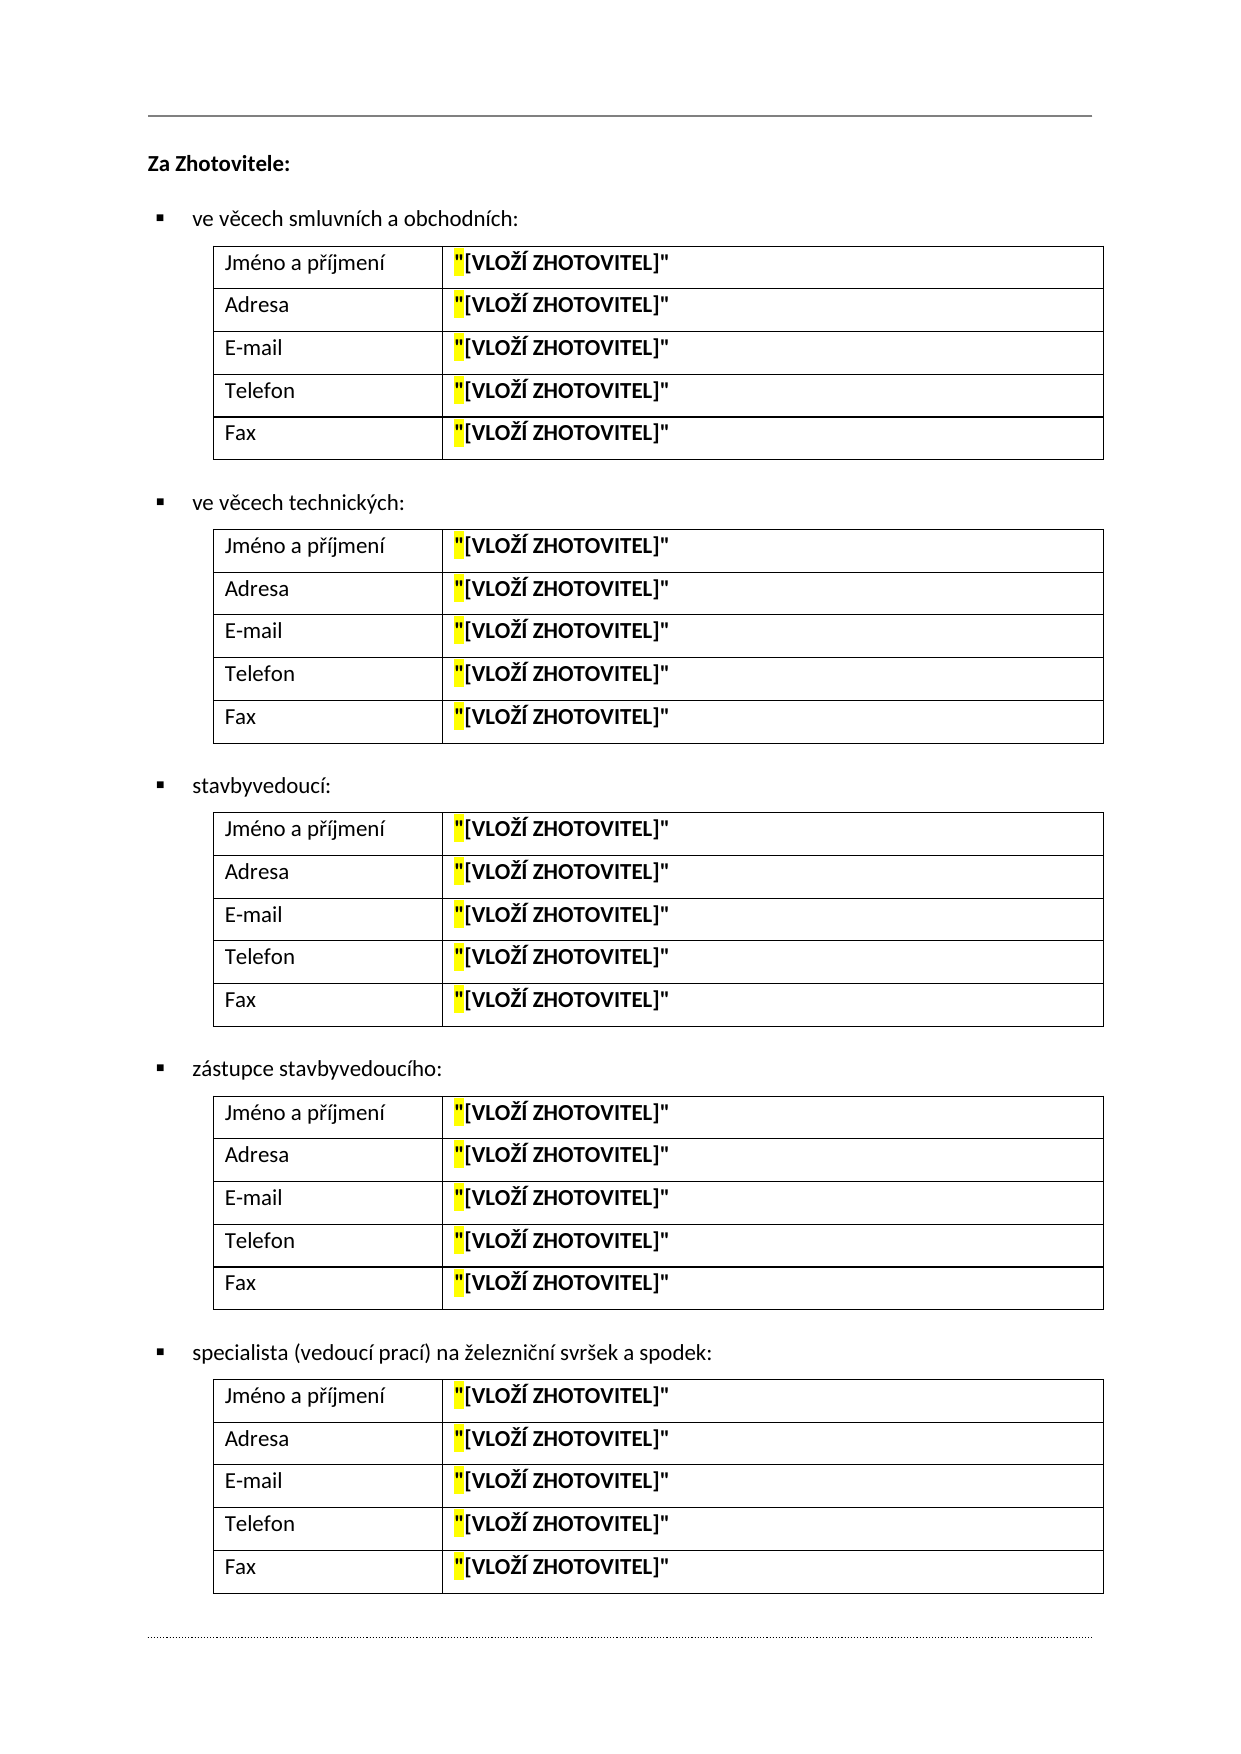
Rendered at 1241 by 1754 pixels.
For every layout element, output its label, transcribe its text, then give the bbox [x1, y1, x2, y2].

table_cell [443, 418, 1103, 459]
table_cell [443, 332, 1103, 374]
table_header [443, 813, 1103, 855]
text Za Zhotovitele: [148, 148, 1092, 177]
table_cell [443, 615, 1103, 657]
table_cell Telefon [214, 1225, 442, 1266]
table_cell Telefon [214, 941, 442, 983]
table_header [443, 1380, 1103, 1422]
table_cell Fax [214, 1551, 442, 1592]
table_cell Telefon [214, 1508, 442, 1550]
table_cell [443, 856, 1103, 898]
table_header [443, 530, 1103, 572]
table_cell [443, 289, 1103, 331]
table_cell E-mail [214, 1182, 442, 1224]
list stavbyvedoucí: [155, 768, 1092, 800]
table_cell [443, 1225, 1103, 1266]
table_cell [443, 941, 1103, 983]
table_header Jméno a příjmení [214, 247, 442, 288]
table_header Jméno a příjmení [214, 1380, 442, 1422]
table_cell [443, 1182, 1103, 1224]
table_cell Adresa [214, 1139, 442, 1181]
table_cell [443, 658, 1103, 700]
table_cell [443, 701, 1103, 742]
table_cell Adresa [214, 289, 442, 331]
table_cell Adresa [214, 573, 442, 614]
table_header Jméno a příjmení [214, 813, 442, 855]
table_cell E-mail [214, 899, 442, 940]
table_cell [443, 1139, 1103, 1181]
table_cell Adresa [214, 856, 442, 898]
table_cell E-mail [214, 332, 442, 374]
table_cell E-mail [214, 1465, 442, 1507]
table_cell [443, 375, 1103, 416]
table_cell [443, 1268, 1103, 1309]
table_cell Fax [214, 1268, 442, 1309]
table_cell [443, 984, 1103, 1026]
table_header Jméno a příjmení [214, 1097, 442, 1138]
table_header [443, 1097, 1103, 1138]
table_cell [443, 899, 1103, 940]
table_cell Telefon [214, 375, 442, 416]
table_cell [443, 1508, 1103, 1550]
list specialista (vedoucí prací) na železniční svršek a spodek: [155, 1335, 1092, 1366]
table_header [443, 247, 1103, 288]
list ve věcech smluvních a obchodních: [154, 202, 1092, 233]
table_cell Adresa [214, 1423, 442, 1464]
table_cell Fax [214, 418, 442, 459]
table_cell E-mail [214, 615, 442, 657]
list zástupce stavbyvedoucího: [155, 1052, 1092, 1083]
table_header Jméno a příjmení [214, 530, 442, 572]
table_cell [443, 1465, 1103, 1507]
list ve věcech technických: [155, 485, 1092, 516]
table_cell [443, 573, 1103, 614]
table_cell Telefon [214, 658, 442, 700]
table_cell Fax [214, 701, 442, 742]
table_cell [443, 1423, 1103, 1464]
table_cell Fax [214, 984, 442, 1026]
table_cell [443, 1551, 1103, 1592]
